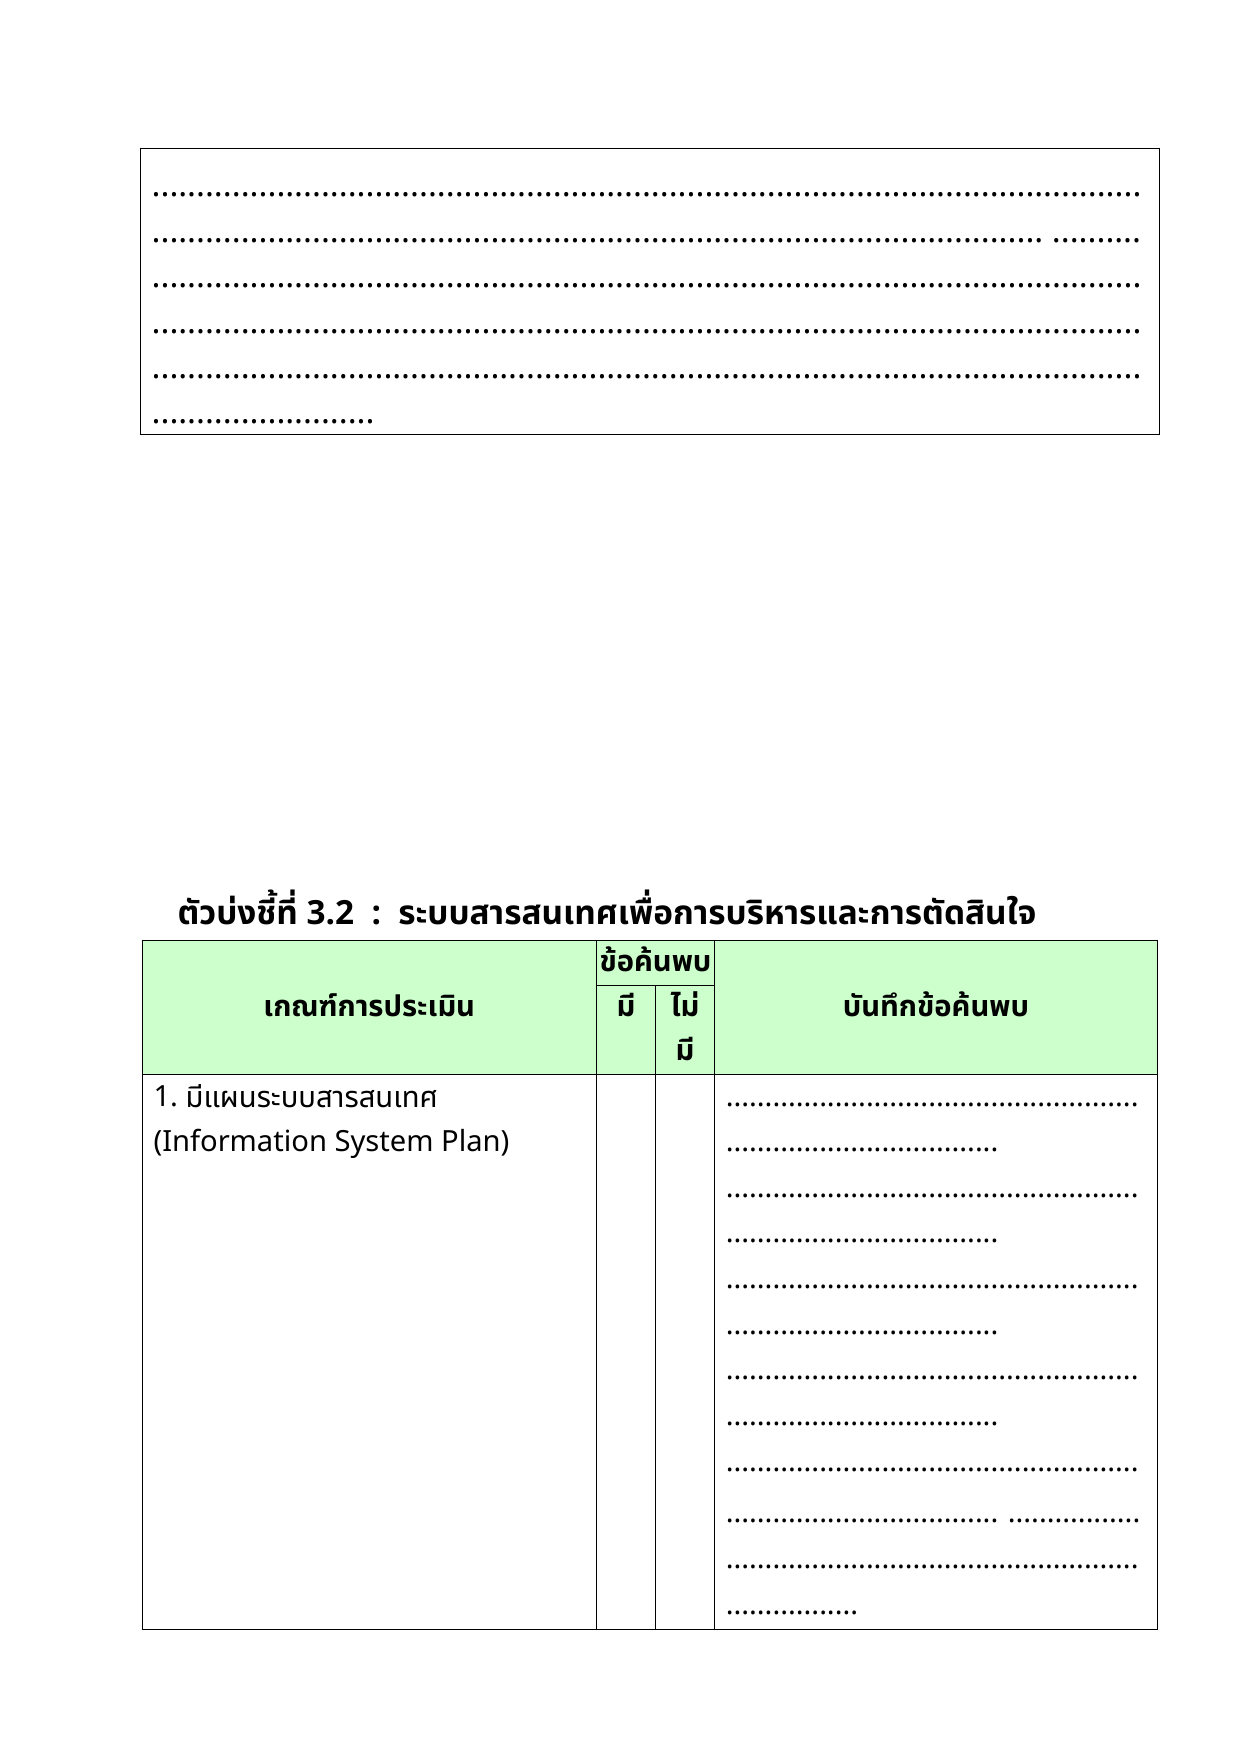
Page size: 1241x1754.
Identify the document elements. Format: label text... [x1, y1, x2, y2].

table_cell [656, 1075, 714, 1629]
table_cell ไม่มี [656, 986, 714, 1074]
table_cell [597, 1075, 655, 1629]
table_header เกณฑ์การประเมิน [143, 941, 596, 1074]
table_cell 1. มีแผนระบบสารสนเทศ (Information System Plan) [143, 1075, 596, 1629]
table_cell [141, 149, 1159, 434]
table_cell มี [597, 986, 655, 1074]
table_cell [715, 1075, 1157, 1629]
text ตัวบ่งชี้ที่ 3.2 : ระบบสารสนเทศเพื่อการบริหารและการตัดสินใจ [177, 889, 1120, 939]
table_header ข้อค้นพบ [597, 941, 714, 985]
table_header บันทึกข้อค้นพบ [715, 941, 1157, 1074]
